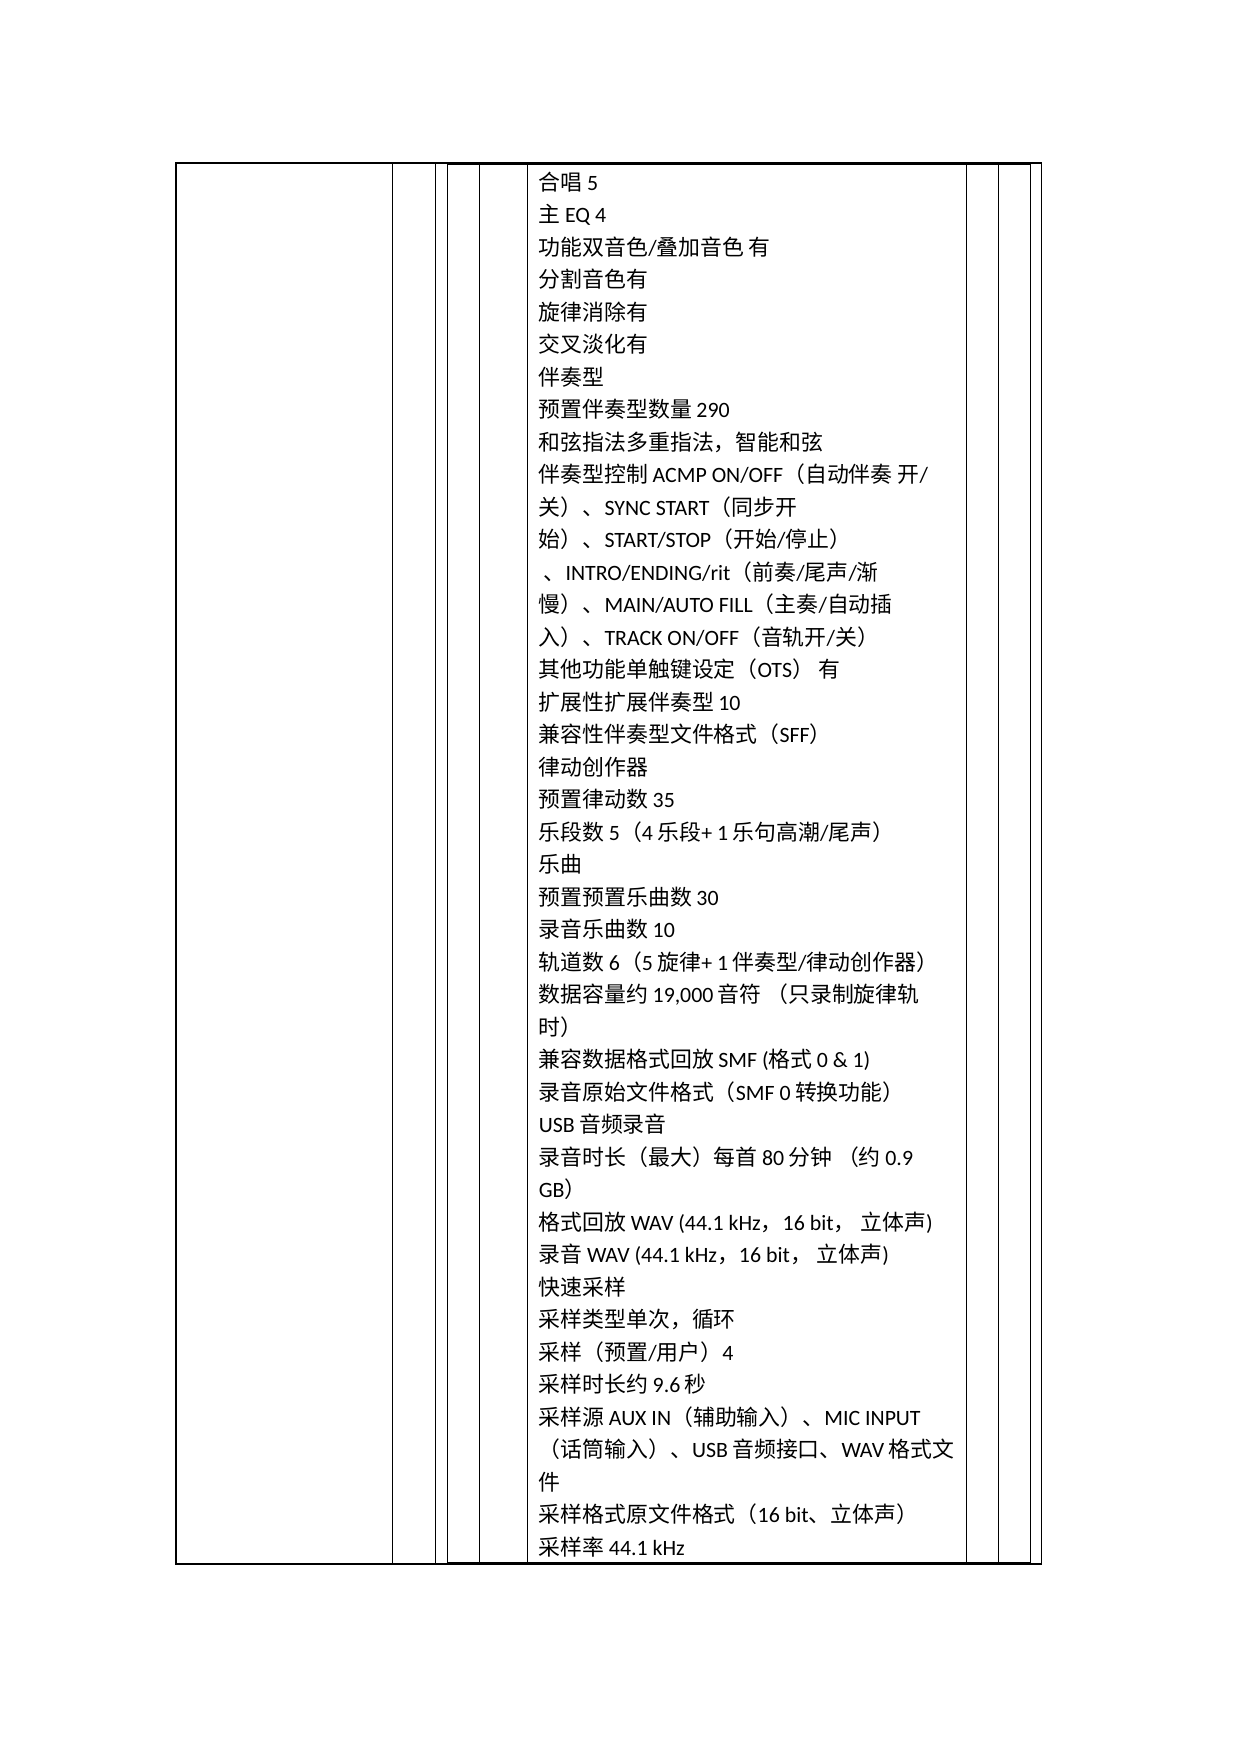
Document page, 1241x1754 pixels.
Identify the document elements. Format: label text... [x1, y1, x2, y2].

table_cell 1 [393, 164, 435, 1563]
table_cell [177, 164, 392, 1563]
